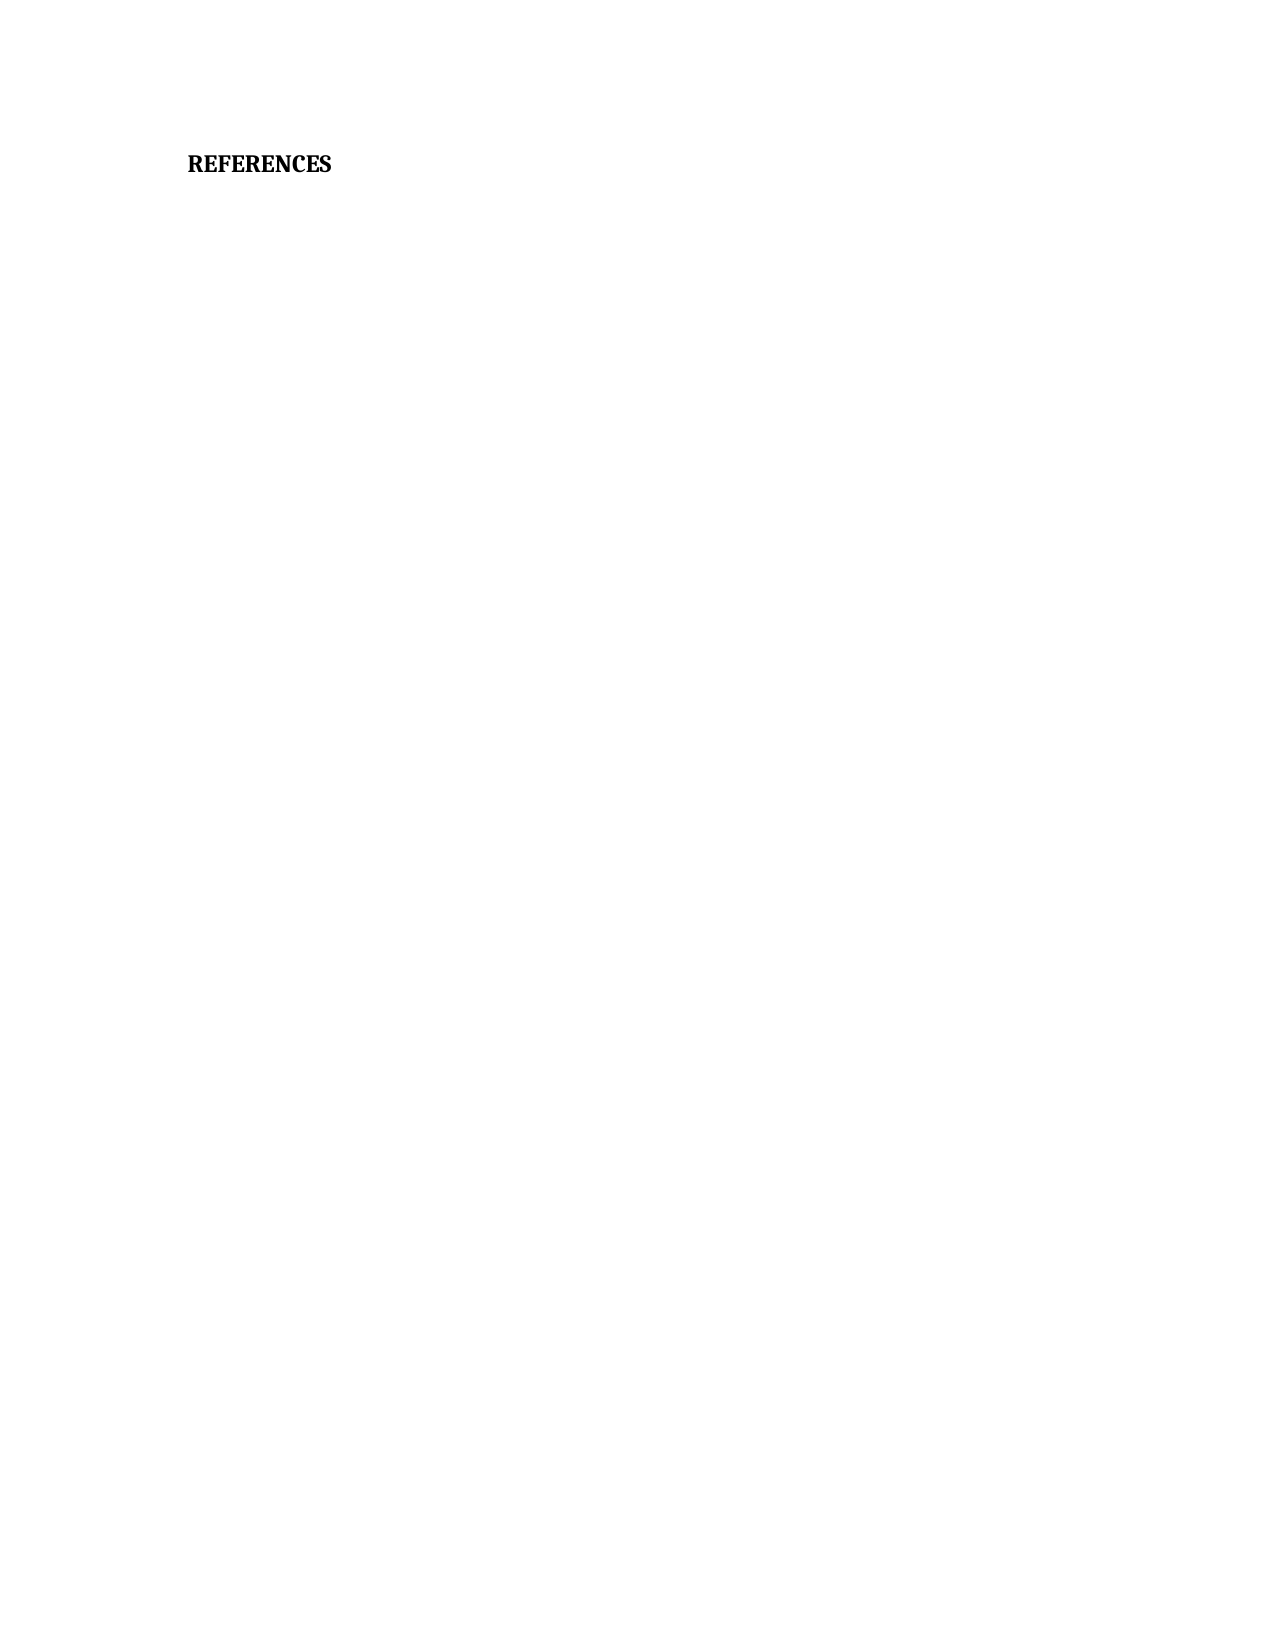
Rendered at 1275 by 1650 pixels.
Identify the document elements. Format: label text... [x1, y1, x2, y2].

text REFERENCES [187, 150, 1087, 179]
